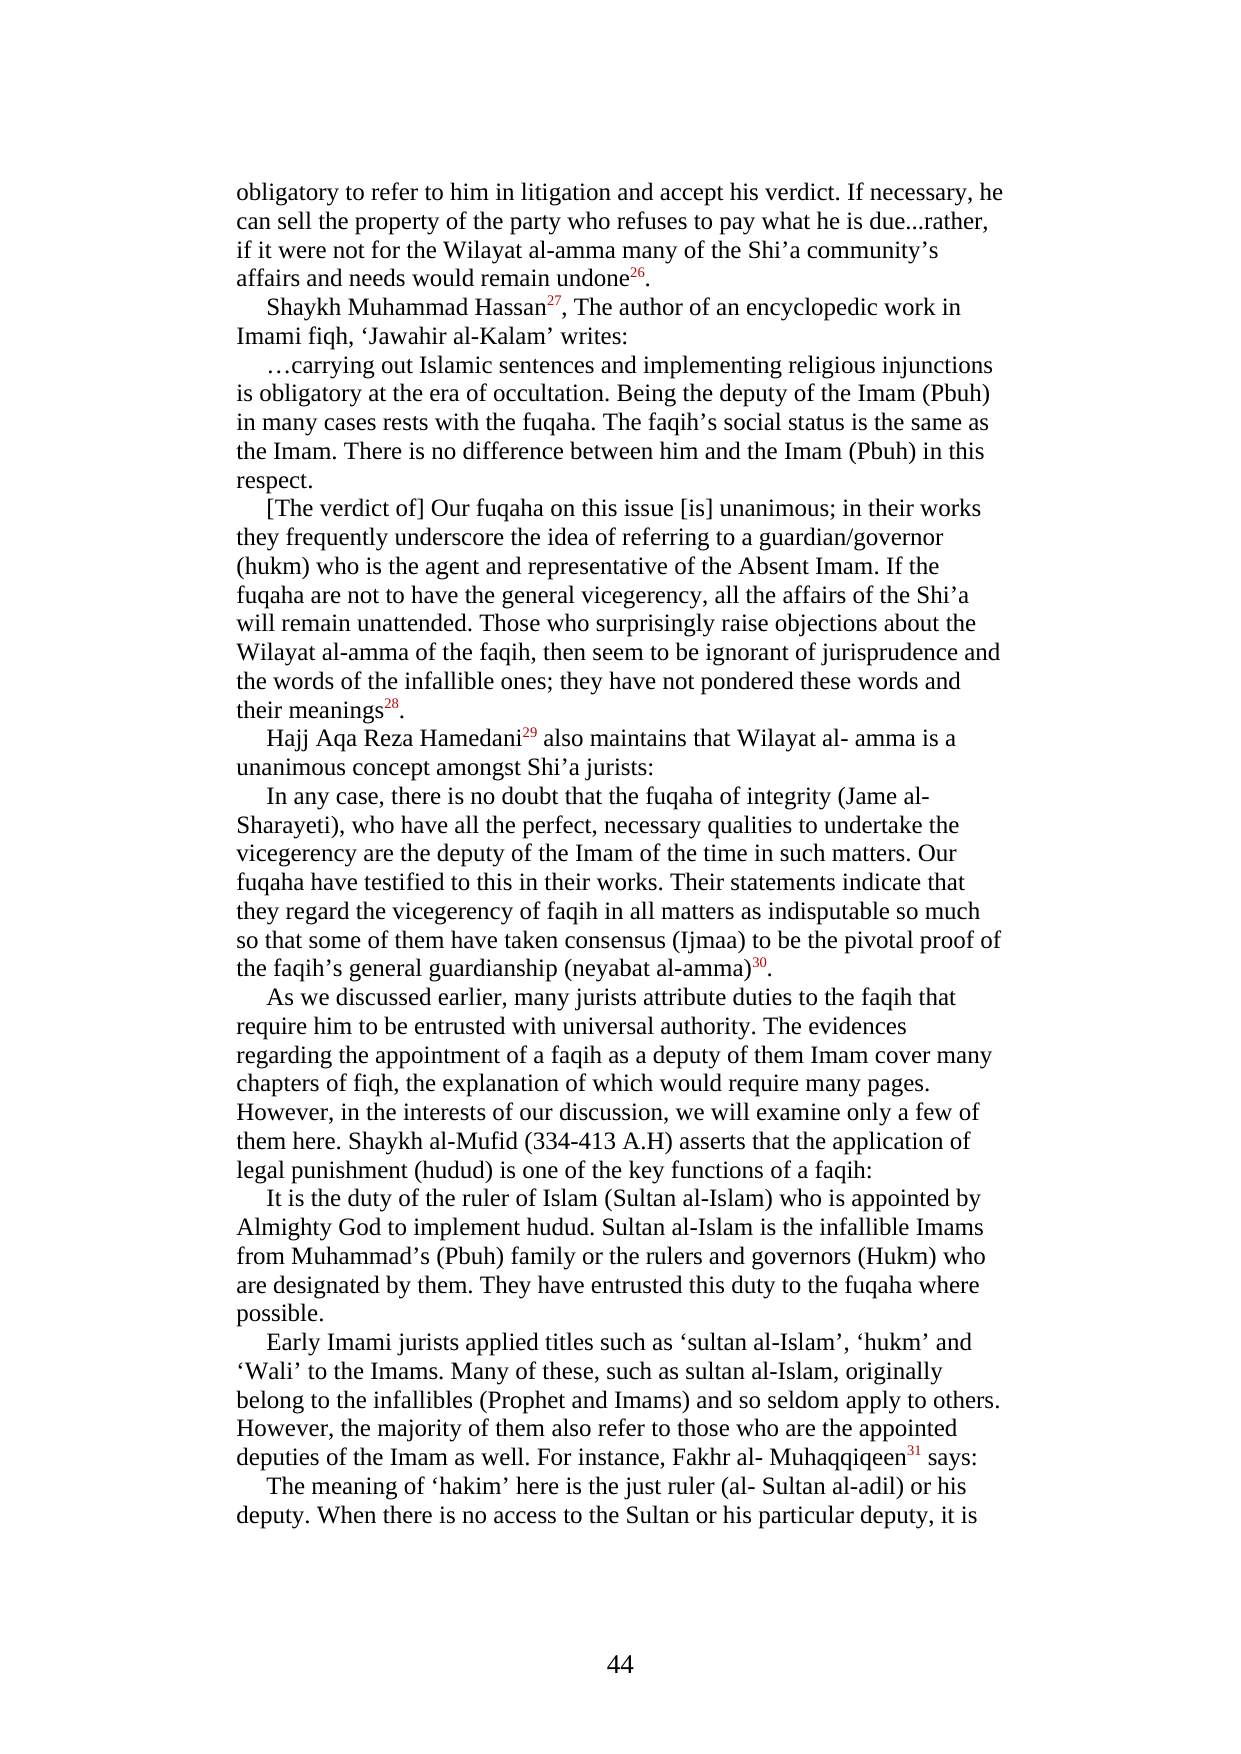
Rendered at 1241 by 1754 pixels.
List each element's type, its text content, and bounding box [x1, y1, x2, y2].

text Hajj Aqa Reza Hamedani29 also maintains that Wilayat al- amma is a unanimous concept amongst Shi’a jurists: [236, 723, 1004, 781]
text [The verdict of] Our fuqaha on this issue [is] unanimous; in their works they frequently underscore the idea of referring to a guardian/governor (hukm) who is the agent and representative of the Absent Imam. If the fuqaha are not to have the general vicegerency, all the affairs of the Shi’a will remain unattended. Those who surprisingly raise objections about the Wilayat al-amma of the faqih, then seem to be ignorant of jurisprudence and the words of the infallible ones; they have not pondered these words and their meanings28. [236, 493, 1004, 723]
text In any case, there is no doubt that the fuqaha of integrity (Jame al-Sharayeti), who have all the perfect, necessary qualities to undertake the vicegerency are the deputy of the Imam of the time in such matters. Our fuqaha have testified to this in their works. Their statements indicate that they regard the vicegerency of faqih in all matters as indisputable so much so that some of them have taken consensus (Ijmaa) to be the pivotal proof of the faqih’s general guardianship (neyabat al-amma)30. [236, 781, 1004, 982]
text Early Imami jurists applied titles such as ‘sultan al-Islam’, ‘hukm’ and ‘Wali’ to the Imams. Many of these, such as sultan al-Islam, originally belong to the infallibles (Prophet and Imams) and so seldom apply to others. However, the majority of them also refer to those who are the appointed deputies of the Imam as well. For instance, Fakhr al- Muhaqqiqeen31 says: [236, 1327, 1004, 1471]
text …carrying out Islamic sentences and implementing religious injunctions is obligatory at the era of occultation. Being the deputy of the Imam (Pbuh) in many cases rests with the fuqaha. The faqih’s social status is the same as the Imam. There is no difference between him and the Imam (Pbuh) in this respect. [236, 350, 1004, 493]
text Shaykh Muhammad Hassan27, The author of an encyclopedic work in Imami fiqh, ‘Jawahir al-Kalam’ writes: [236, 292, 1004, 350]
text As we discussed earlier, many jurists attribute duties to the faqih that require him to be entrusted with universal authority. The evidences regarding the appointment of a faqih as a deputy of them Imam cover many chapters of fiqh, the explanation of which would require many pages. However, in the interests of our discussion, we will examine only a few of them here. Shaykh al-Mufid (334-413 A.H) asserts that the application of legal punishment (hudud) is one of the key functions of a faqih: [236, 982, 1004, 1183]
text It is the duty of the ruler of Islam (Sultan al-Islam) who is appointed by Almighty God to implement hudud. Sultan al-Islam is the infallible Imams from Muhammad’s (Pbuh) family or the rulers and governors (Hukm) who are designated by them. They have entrusted this duty to the fuqaha where possible. [236, 1183, 1004, 1327]
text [236, 1471, 1004, 1528]
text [236, 177, 1004, 292]
